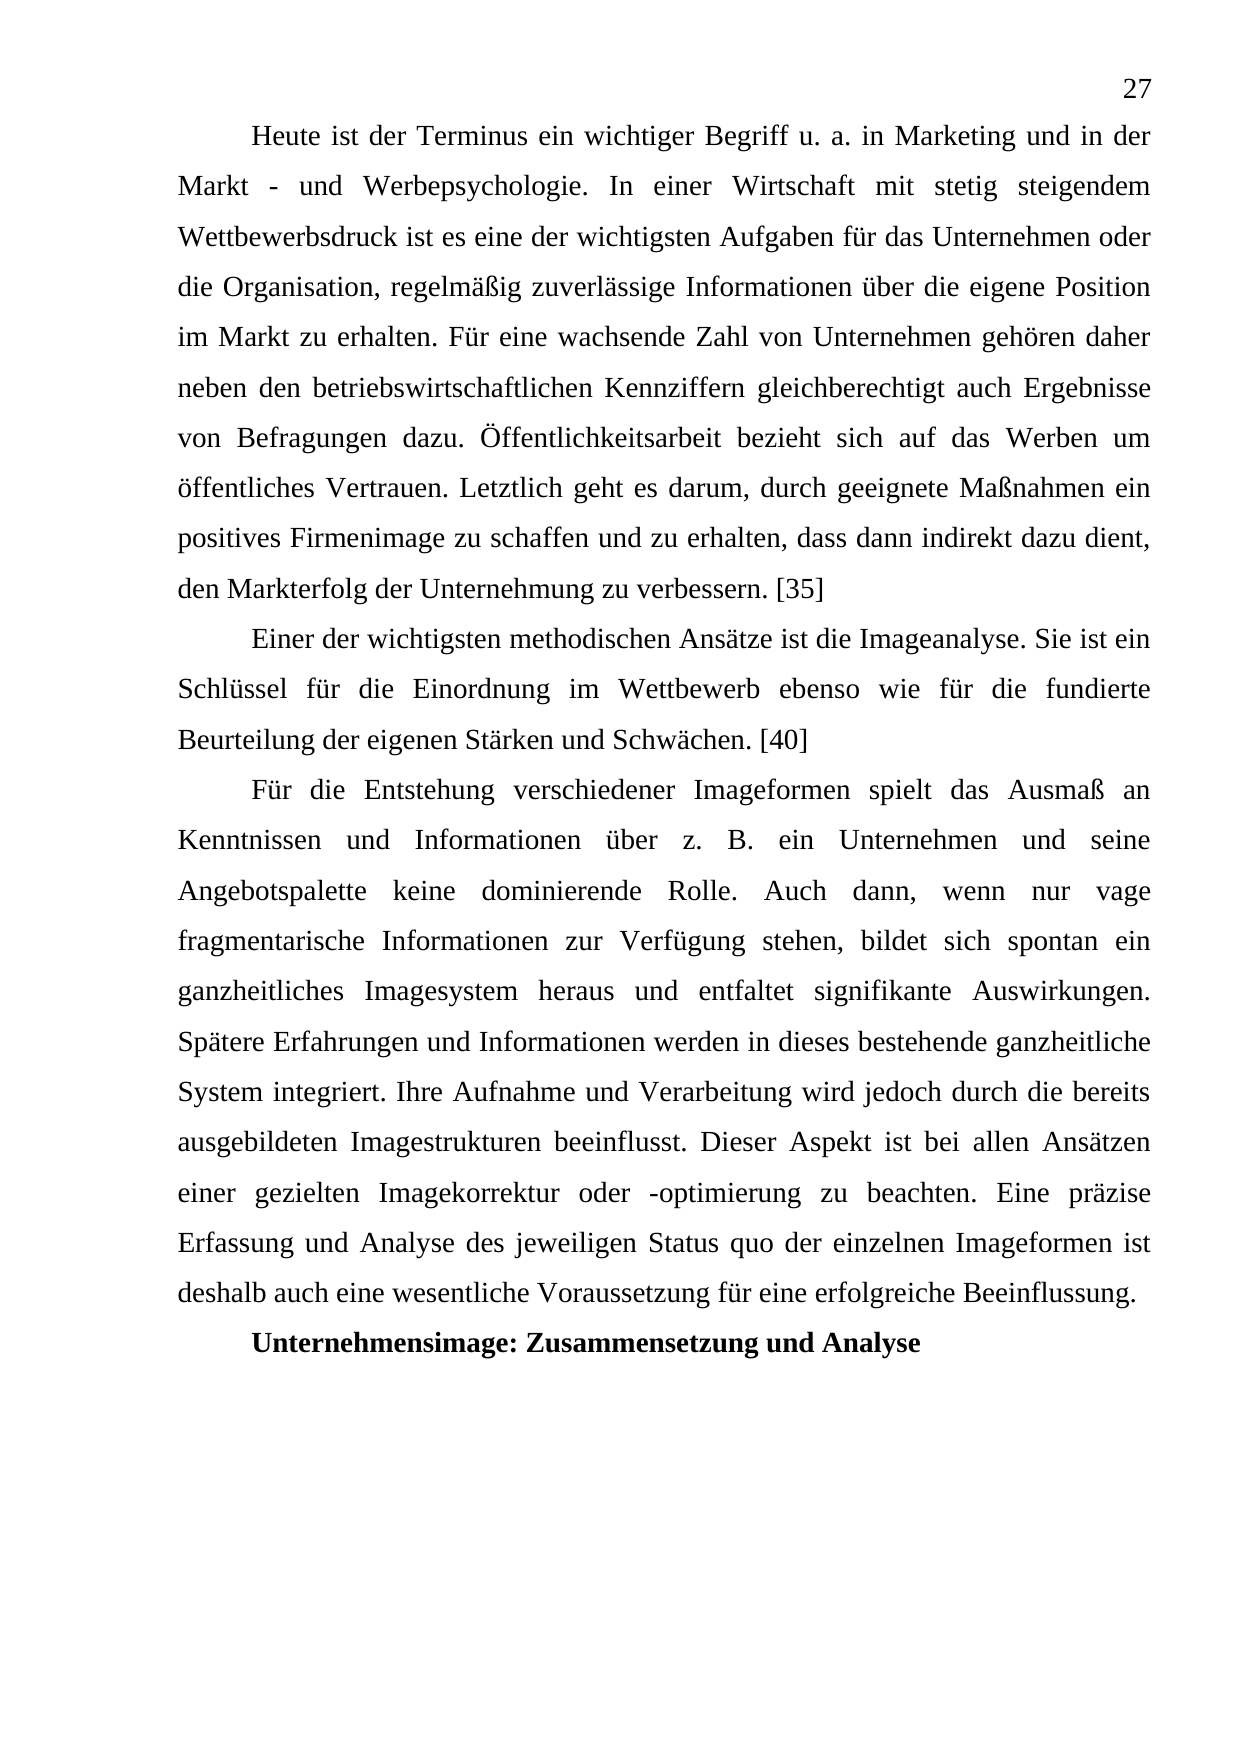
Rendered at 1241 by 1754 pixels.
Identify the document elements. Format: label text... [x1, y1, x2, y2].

text Einer der wichtigsten methodischen Ansätze ist die Imageanalyse. Sie ist ein Schlüssel für die Einordnung im Wettbewerb ebenso wie für die fundierte Beurteilung der eigenen Stärken und Schwächen. [40] [177, 621, 1152, 755]
text Heute ist der Terminus ein wichtiger Begriff u. a. in Marketing und in der Markt - und Werbepsychologie. In einer Wirtschaft mit stetig steigendem Wettbewerbsdruck ist es eine der wichtigsten Aufgaben für das Unternehmen oder die Organisation, regelmäßig zuverlässige Informationen über die eigene Position im Markt zu erhalten. Für eine wachsende Zahl von Unternehmen gehören daher neben den betriebswirtschaftlichen Kennziffern gleichberechtigt auch Ergebnisse von Befragungen dazu. Öffentlichkeitsarbeit bezieht sich auf das Werben um öffentliches Vertrauen. Letztlich geht es darum, durch geeignete Maßnahmen ein positives Firmenimage zu schaffen und zu erhalten, dass dann indirekt dazu dient, den Markterfolg der Unternehmung zu verbessern. [35] [177, 118, 1152, 604]
text Für die Entstehung verschiedener Imageformen spielt das Ausmaß an Kenntnissen und Informationen über z. B. ein Unternehmen und seine Angebotspalette keine dominierende Rolle. Auch dann, wenn nur vage fragmentarische Informationen zur Verfügung stehen, bildet sich spontan ein ganzheitliches Imagesystem heraus und entfaltet signifikante Auswirkungen. Spätere Erfahrungen und Informationen werden in dieses bestehende ganzheitliche System integriert. Ihre Aufnahme und Verarbeitung wird jedoch durch die bereits ausgebildeten Imagestrukturen beeinflusst. Dieser Aspekt ist bei allen Ansätzen einer gezielten Imagekorrektur oder -optimierung zu beachten. Eine präzise Erfassung und Analyse des jeweiligen Status quo der einzelnen Imageformen ist deshalb auch eine wesentliche Voraussetzung für eine erfolgreiche Beeinflussung. [177, 772, 1152, 1309]
text Unternehmensimage: Zusammensetzung und Analyse [177, 1326, 1152, 1359]
